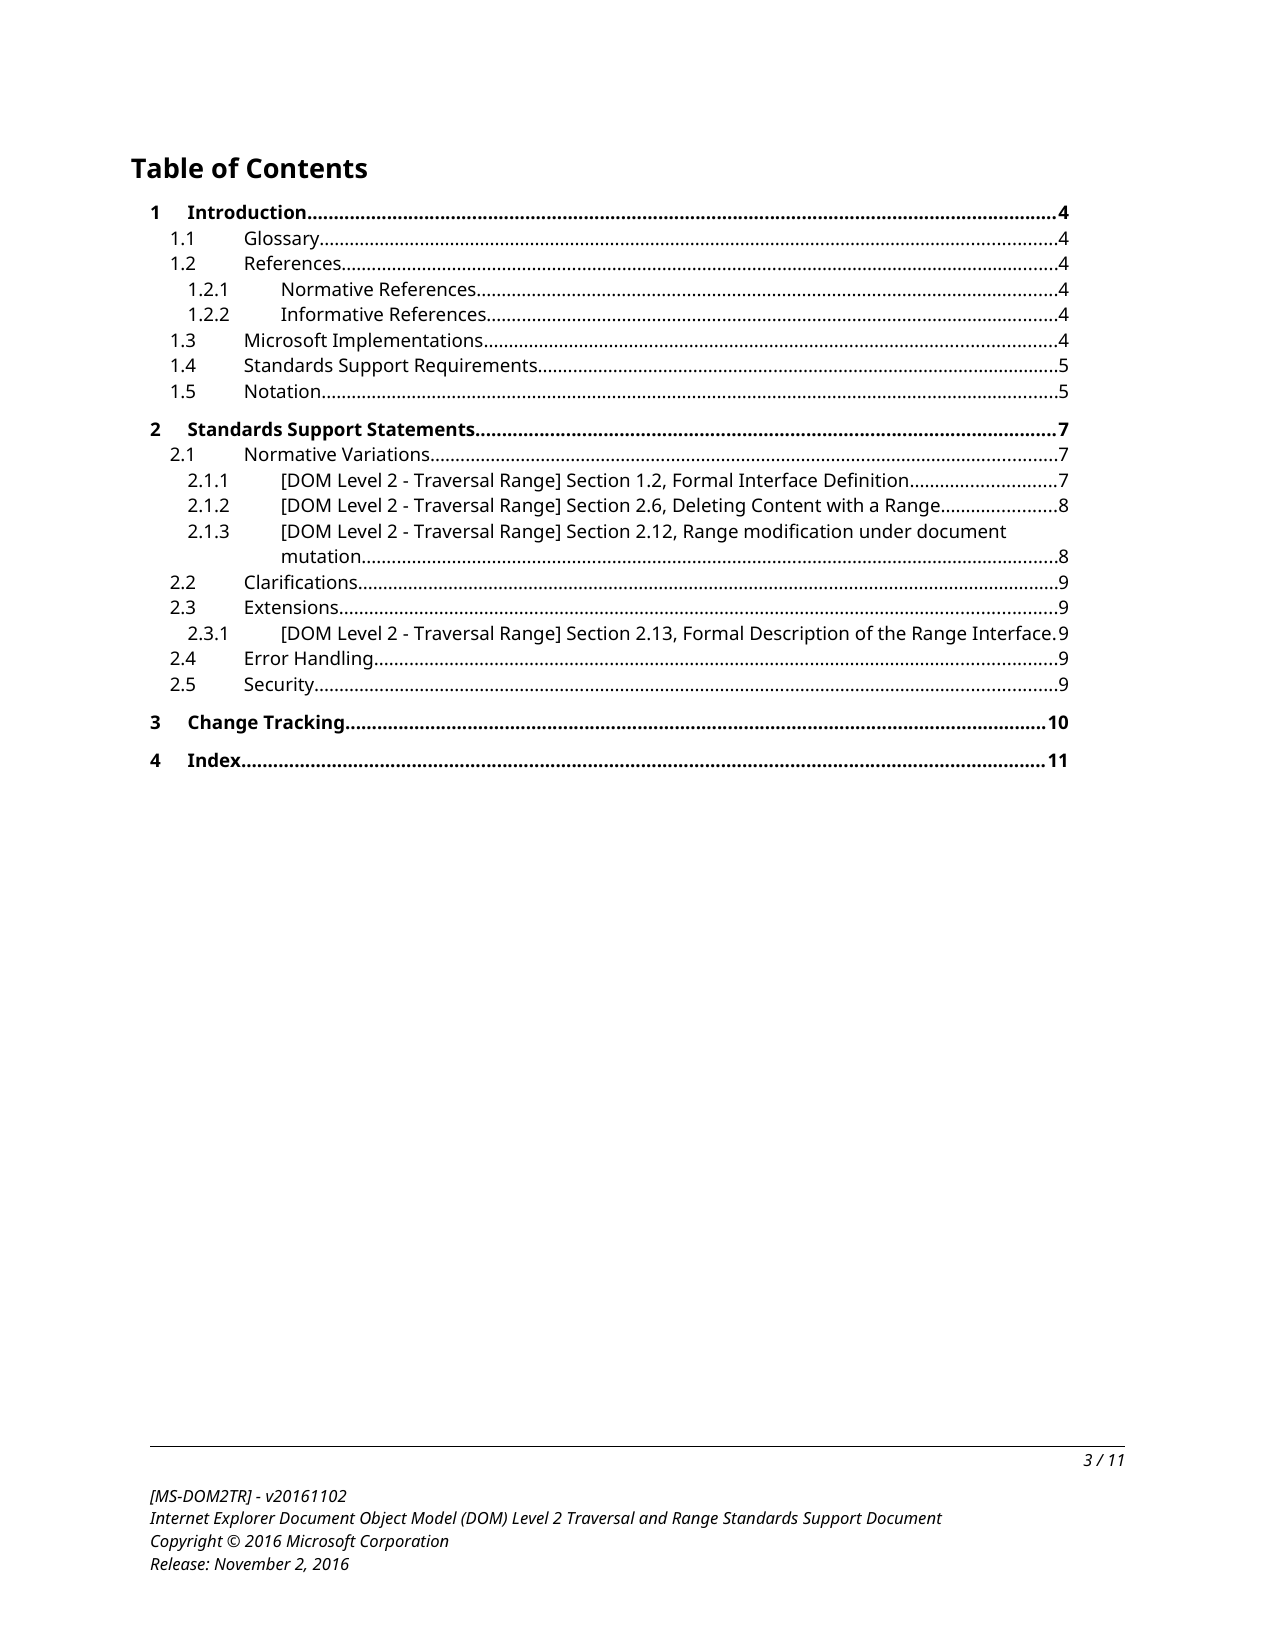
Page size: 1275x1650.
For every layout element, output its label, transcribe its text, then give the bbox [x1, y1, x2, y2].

text 2.5 Security 9 [169, 671, 1078, 697]
text 1.5 Notation 5 [169, 378, 1078, 403]
text 2.1.1 [DOM Level 2 - Traversal Range] Section 1.2, Formal Interface Definition 7 [187, 467, 1078, 493]
text 1.2 References 4 [169, 250, 1078, 276]
text 1.2.2 Informative References 4 [187, 301, 1078, 327]
text 2.2 Clarifications 9 [169, 569, 1078, 595]
text 4 Index 11 [150, 747, 1078, 773]
text 3 Change Tracking 10 [150, 709, 1078, 735]
text 1.1 Glossary 4 [169, 225, 1078, 250]
text 2.3 Extensions 9 [169, 595, 1078, 620]
text 2.4 Error Handling 9 [169, 646, 1078, 671]
subtitle Table of Contents [131, 150, 1125, 187]
text 1.4 Standards Support Requirements 5 [169, 352, 1078, 378]
text 2.1 Normative Variations 7 [169, 442, 1078, 467]
text 1 Introduction 4 [150, 199, 1078, 225]
text 1.3 Microsoft Implementations 4 [169, 327, 1078, 352]
text 2 Standards Support Statements 7 [150, 416, 1078, 442]
text 2.1.2 [DOM Level 2 - Traversal Range] Section 2.6, Deleting Content with a Range 8 [187, 493, 1078, 518]
text 2.3.1 [DOM Level 2 - Traversal Range] Section 2.13, Formal Description of the Range Interface 9 [187, 620, 1078, 646]
text 2.1.3 [DOM Level 2 - Traversal Range] Section 2.12, Range modification under document mutation 8 [187, 518, 1078, 569]
text 1.2.1 Normative References 4 [187, 276, 1078, 301]
